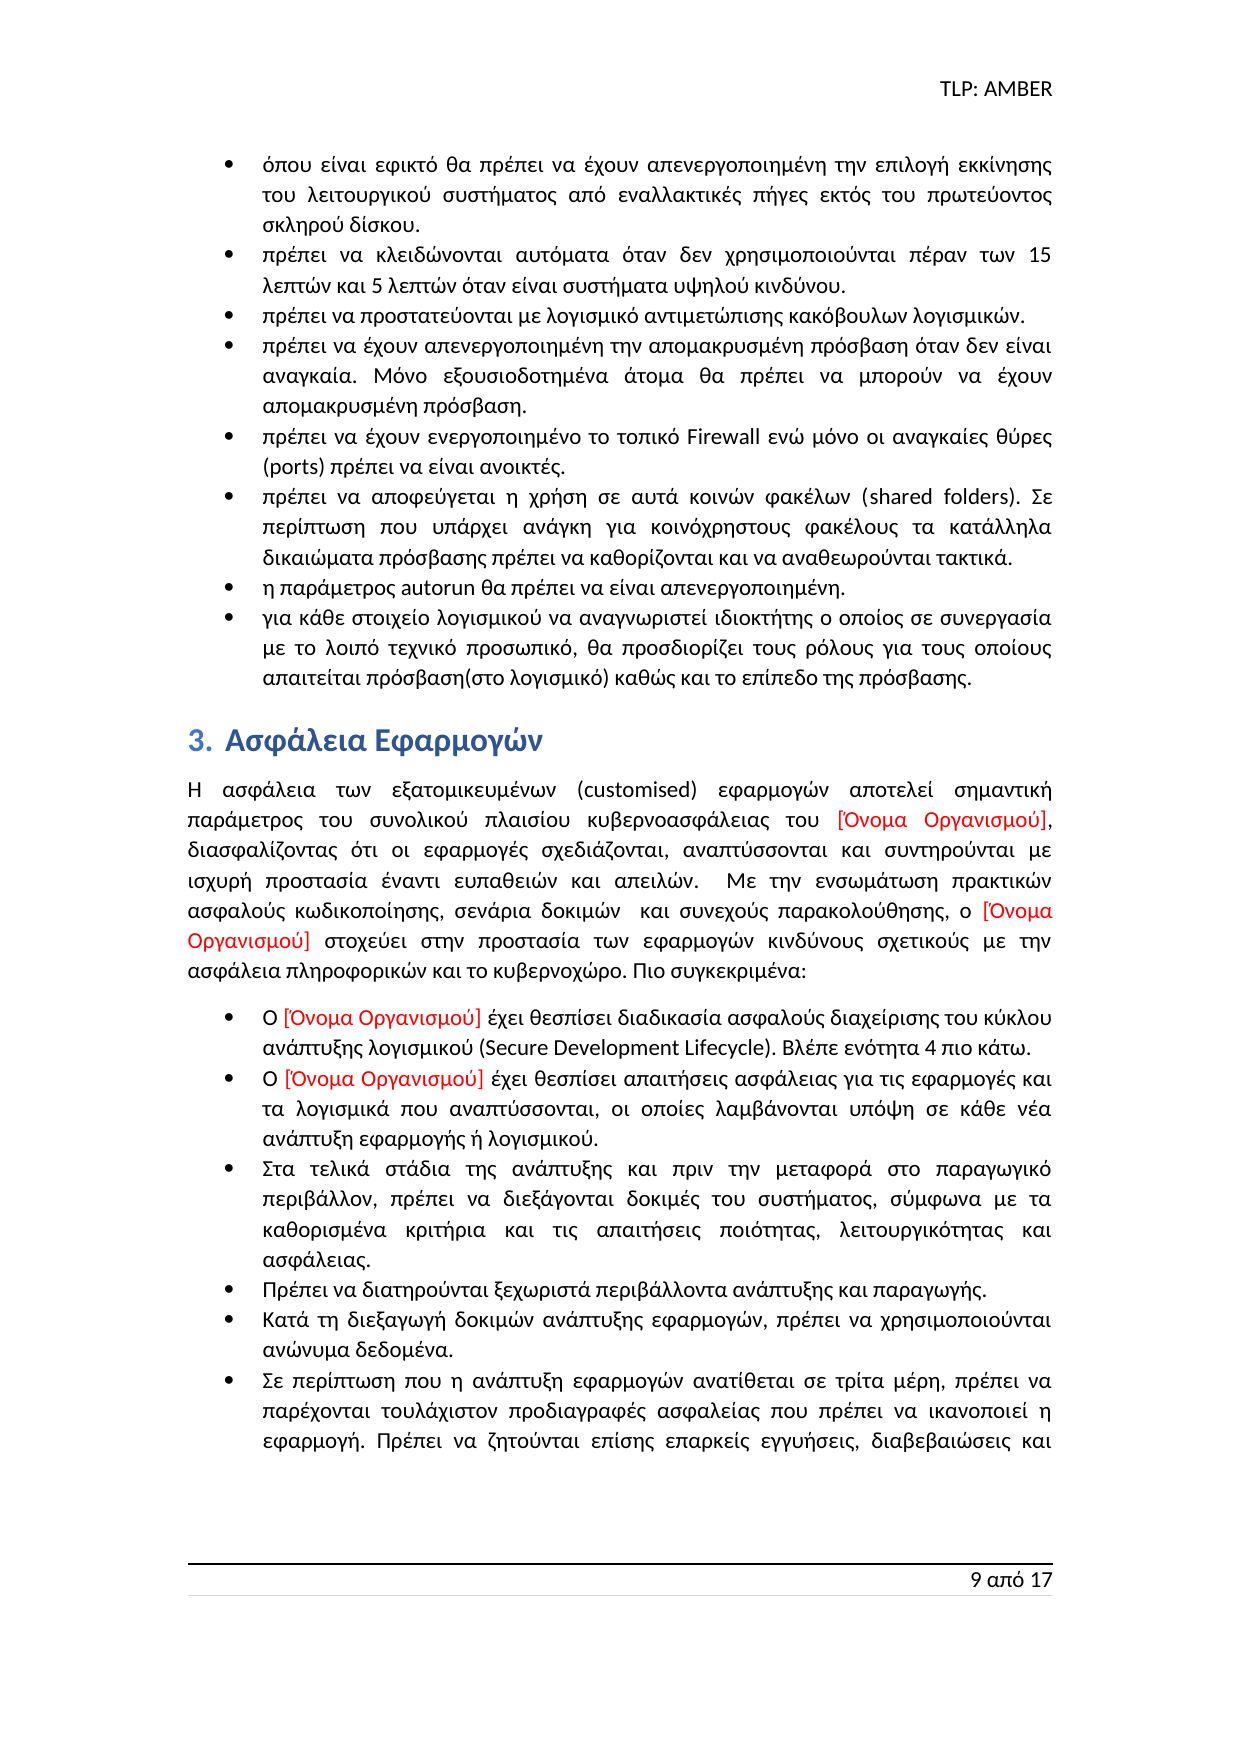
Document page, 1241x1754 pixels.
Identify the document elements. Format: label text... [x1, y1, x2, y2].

list Στα τελικά στάδια της ανάπτυξης και πριν την μεταφορά στο παραγωγικό περιβάλλον, πρέπει να διεξάγονται δοκιμές του συστήματος, σύμφωνα με τα καθορισμένα κριτήρια και τις απαιτήσεις ποιότητας, λειτουργικότητας και ασφάλειας. [225, 1154, 1053, 1273]
list Ο [Όνομα Οργανισμού] έχει θεσπίσει διαδικασία ασφαλούς διαχείρισης του κύκλου ανάπτυξης λογισμικού (Secure Development Lifecycle). Βλέπε ενότητα 4 πιο κάτω. [225, 1003, 1053, 1062]
list Ο [Όνομα Οργανισμού] έχει θεσπίσει απαιτήσεις ασφάλειας για τις εφαρμογές και τα λογισμικά που αναπτύσσονται, οι οποίες λαμβάνονται υπόψη σε κάθε νέα ανάπτυξη εφαρμογής ή λογισμικού. [225, 1064, 1053, 1152]
subtitle Ασφάλεια Εφαρμογών [187, 719, 1053, 759]
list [225, 1366, 1053, 1454]
list για κάθε στοιχείο λογισμικού να αναγνωριστεί ιδιοκτήτης ο οποίος σε συνεργασία με το λοιπό τεχνικό προσωπικό, θα προσδιορίζει τους ρόλους για τους οποίους απαιτείται πρόσβαση(στο λογισμικό) καθώς και το επίπεδο της πρόσβασης. [225, 603, 1053, 692]
list Κατά τη διεξαγωγή δοκιμών ανάπτυξης εφαρμογών, πρέπει να χρησιμοποιούνται ανώνυμα δεδομένα. [225, 1305, 1053, 1364]
list πρέπει να αποφεύγεται η χρήση σε αυτά κοινών φακέλων (shared folders). Σε περίπτωση που υπάρχει ανάγκη για κοινόχρηστους φακέλους τα κατάλληλα δικαιώματα πρόσβασης πρέπει να καθορίζονται και να αναθεωρούνται τακτικά. [225, 482, 1053, 571]
list πρέπει να κλειδώνονται αυτόματα όταν δεν χρησιμοποιούνται πέραν των 15 λεπτών και 5 λεπτών όταν είναι συστήματα υψηλού κινδύνου. [225, 241, 1053, 299]
list όπου είναι εφικτό θα πρέπει να έχουν απενεργοποιημένη την επιλογή εκκίνησης του λειτουργικού συστήματος από εναλλακτικές πήγες εκτός του πρωτεύοντος σκληρού δίσκου. [225, 150, 1053, 238]
list η παράμετρος autorun θα πρέπει να είναι απενεργοποιημένη. [225, 573, 1053, 601]
list πρέπει να προστατεύονται με λογισμικό αντιμετώπισης κακόβουλων λογισμικών. [225, 301, 1053, 329]
list πρέπει να έχουν ενεργοποιημένο το τοπικό Firewall ενώ μόνο οι αναγκαίες θύρες (ports) πρέπει να είναι ανοικτές. [225, 422, 1053, 480]
list πρέπει να έχουν απενεργοποιημένη την απομακρυσμένη πρόσβαση όταν δεν είναι αναγκαία. Μόνο εξουσιοδοτημένα άτομα θα πρέπει να μπορούν να έχουν απομακρυσμένη πρόσβαση. [225, 331, 1053, 420]
list Πρέπει να διατηρούνται ξεχωριστά περιβάλλοντα ανάπτυξης και παραγωγής. [225, 1275, 1053, 1303]
text Η ασφάλεια των εξατομικευμένων (customised) εφαρμογών αποτελεί σημαντική παράμετρος του συνολικού πλαισίου κυβερνοασφάλειας του [Όνομα Οργανισμού], διασφαλίζοντας ότι οι εφαρμογές σχεδιάζονται, αναπτύσσονται και συντηρούνται με ισχυρή προστασία έναντι ευπαθειών και απειλών. Με την ενσωμάτωση πρακτικών ασφαλούς κωδικοποίησης, σενάρια δοκιμών και συνεχούς παρακολούθησης, ο [Όνομα Οργανισμού] στοχεύει στην προστασία των εφαρμογών κινδύνους σχετικούς με την ασφάλεια πληροφορικών και το κυβερνοχώρο. Πιο συγκεκριμένα: [187, 775, 1053, 984]
